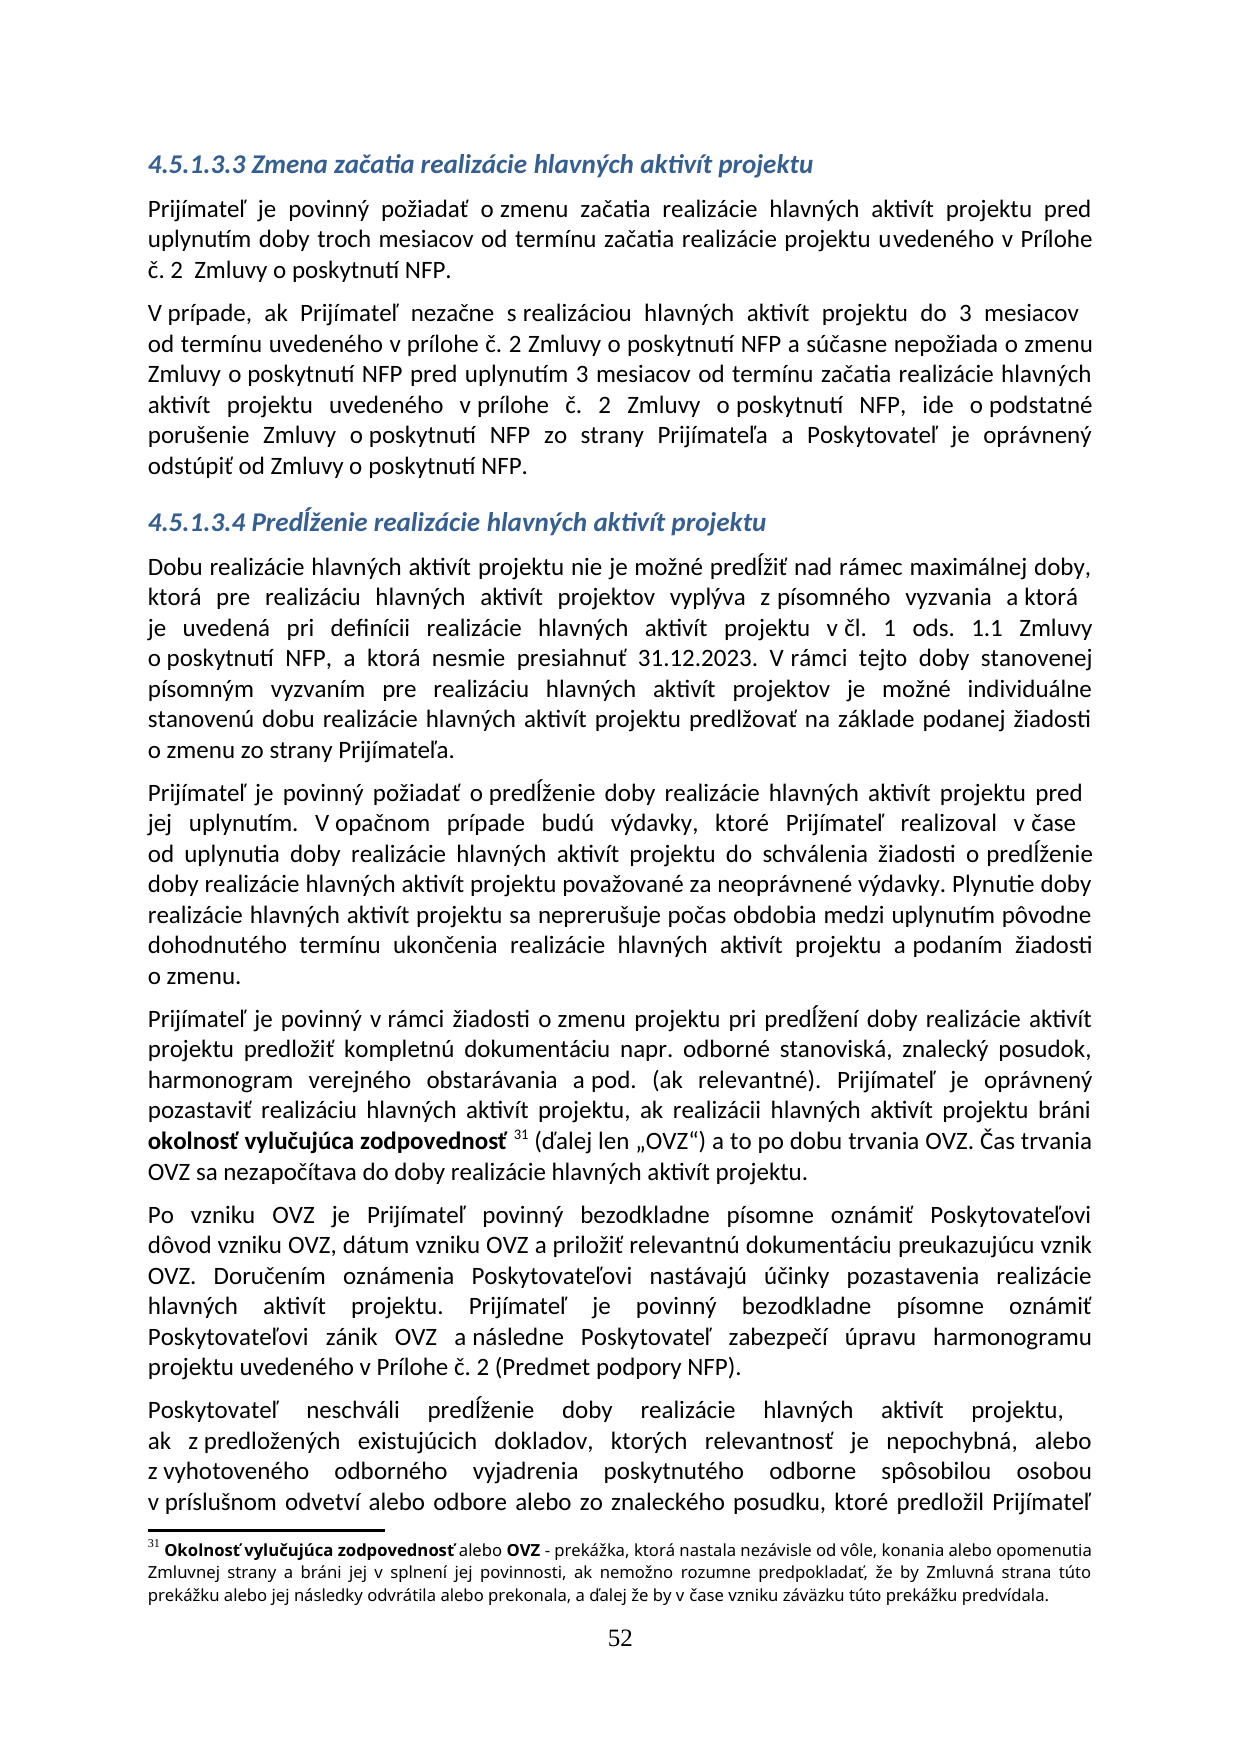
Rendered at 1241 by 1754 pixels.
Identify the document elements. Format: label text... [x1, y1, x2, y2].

subtitle 4.5.1.3.3 Zmena začatia realizácie hlavných aktivít projektu [148, 148, 1093, 181]
text Prijímateľ je povinný požiadať o predĺženie doby realizácie hlavných aktivít projektu pred jej uplynutím. V opačnom prípade budú výdavky, ktoré Prijímateľ realizoval v čase od uplynutia doby realizácie hlavných aktivít projektu do schválenia žiadosti o predĺženie doby realizácie hlavných aktivít projektu považované za neoprávnené výdavky. Plynutie doby realizácie hlavných aktivít projektu sa neprerušuje počas obdobia medzi uplynutím pôvodne dohodnutého termínu ukončenia realizácie hlavných aktivít projektu a podaním žiadosti o zmenu. [148, 777, 1093, 991]
text Prijímateľ je povinný požiadať o zmenu začatia realizácie hlavných aktivít projektu pred uplynutím doby troch mesiacov od termínu začatia realizácie projektu uvedeného v Prílohe č. 2 Zmluvy o poskytnutí NFP. [148, 193, 1093, 285]
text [148, 1394, 1093, 1516]
subtitle 4.5.1.3.4 Predĺženie realizácie hlavných aktivít projektu [148, 505, 1093, 538]
text Prijímateľ je povinný v rámci žiadosti o zmenu projektu pri predĺžení doby realizácie aktivít projektu predložiť kompletnú dokumentáciu napr. odborné stanoviská, znalecký posudok, harmonogram verejného obstarávania a pod. (ak relevantné). Prijímateľ je oprávnený pozastaviť realizáciu hlavných aktivít projektu, ak realizácii hlavných aktivít projektu bráni okolnosť vylučujúca zodpovednosť (ďalej len „OVZ“) a to po dobu trvania OVZ. Čas trvania OVZ sa nezapočítava do doby realizácie hlavných aktivít projektu. [148, 1003, 1093, 1186]
text V prípade, ak Prijímateľ nezačne s realizáciou hlavných aktivít projektu do 3 mesiacov od termínu uvedeného v prílohe č. 2 Zmluvy o poskytnutí NFP a súčasne nepožiada o zmenu Zmluvy o poskytnutí NFP pred uplynutím 3 mesiacov od termínu začatia realizácie hlavných aktivít projektu uvedeného v prílohe č. 2 Zmluvy o poskytnutí NFP, ide o podstatné porušenie Zmluvy o poskytnutí NFP zo strany Prijímateľa a Poskytovateľ je oprávnený odstúpiť od Zmluvy o poskytnutí NFP. [148, 297, 1093, 480]
text Dobu realizácie hlavných aktivít projektu nie je možné predĺžiť nad rámec maximálnej doby, ktorá pre realizáciu hlavných aktivít projektov vyplýva z písomného vyzvania a ktorá je uvedená pri definícii realizácie hlavných aktivít projektu v čl. 1 ods. 1.1 Zmluvy o poskytnutí NFP, a ktorá nesmie presiahnuť 31.12.2023. V rámci tejto doby stanovenej písomným vyzvaním pre realizáciu hlavných aktivít projektov je možné individuálne stanovenú dobu realizácie hlavných aktivít projektu predlžovať na základe podanej žiadosti o zmenu zo strany Prijímateľa. [148, 551, 1093, 764]
text Po vzniku OVZ je Prijímateľ povinný bezodkladne písomne oznámiť Poskytovateľovi dôvod vzniku OVZ, dátum vzniku OVZ a priložiť relevantnú dokumentáciu preukazujúcu vznik OVZ. Doručením oznámenia Poskytovateľovi nastávajú účinky pozastavenia realizácie hlavných aktivít projektu. Prijímateľ je povinný bezodkladne písomne oznámiť Poskytovateľovi zánik OVZ a následne Poskytovateľ zabezpečí úpravu harmonogramu projektu uvedeného v Prílohe č. 2 (Predmet podpory NFP). [148, 1199, 1093, 1382]
